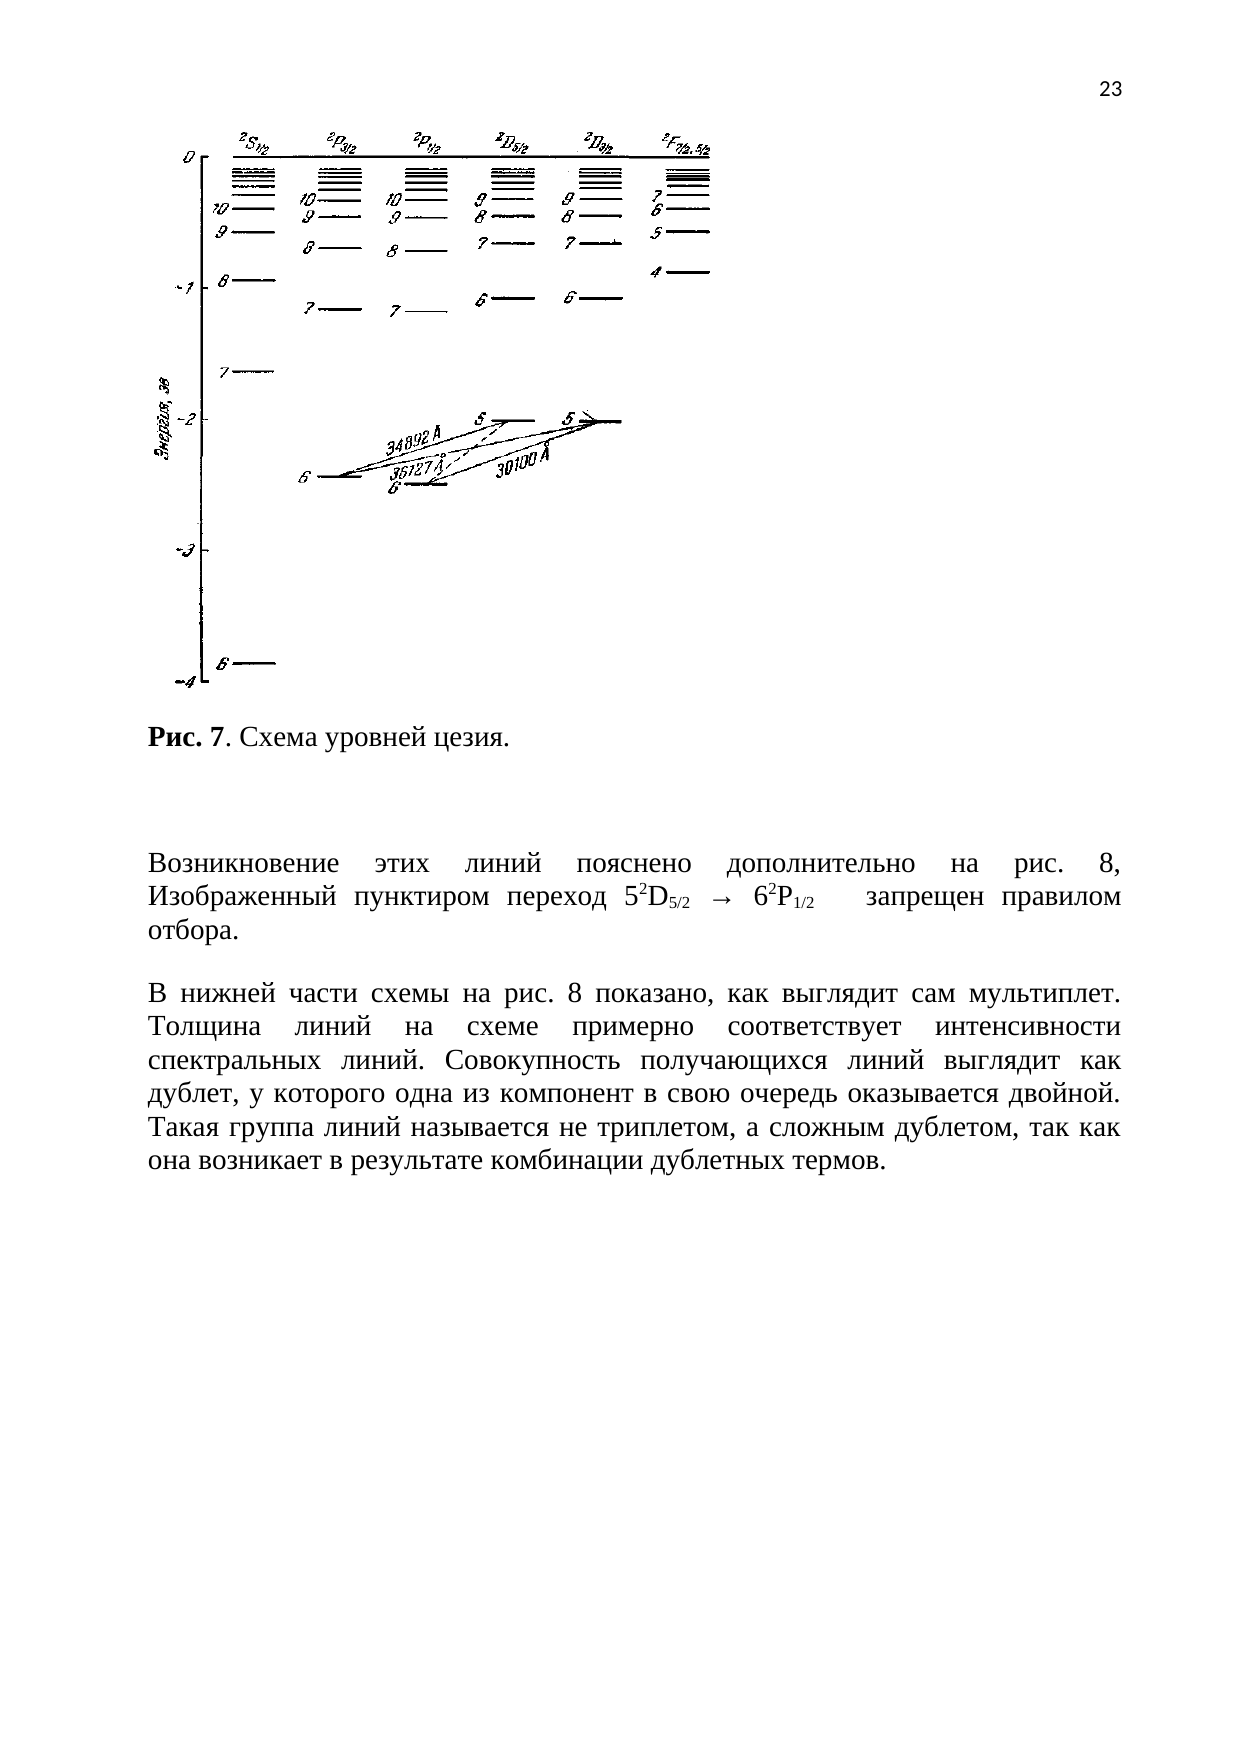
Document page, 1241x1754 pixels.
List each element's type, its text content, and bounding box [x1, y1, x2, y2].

text Рис. 7. Схема уровней цезия. [148, 719, 1122, 753]
text Возникновение этих линий пояснено дополнительно на рис. 8, Изображенный пунктиром переход 52D5/2 → 62P1/2 запрещен правилом отбора. [148, 845, 1122, 946]
text В нижней части схемы на рис. 8 показано, как выглядит сам мультиплет. Толщина линий на схеме примерно соответствует интенсивности спектральных линий. Совокупность получающихся линий выглядит как дублет, у которого одна из компонент в свою очередь оказывается двойной. Такая группа линий называется не триплетом, а сложным дублетом, так как она возникает в результате комбинации дублетных термов. [148, 975, 1122, 1176]
picture [147, 130, 722, 691]
